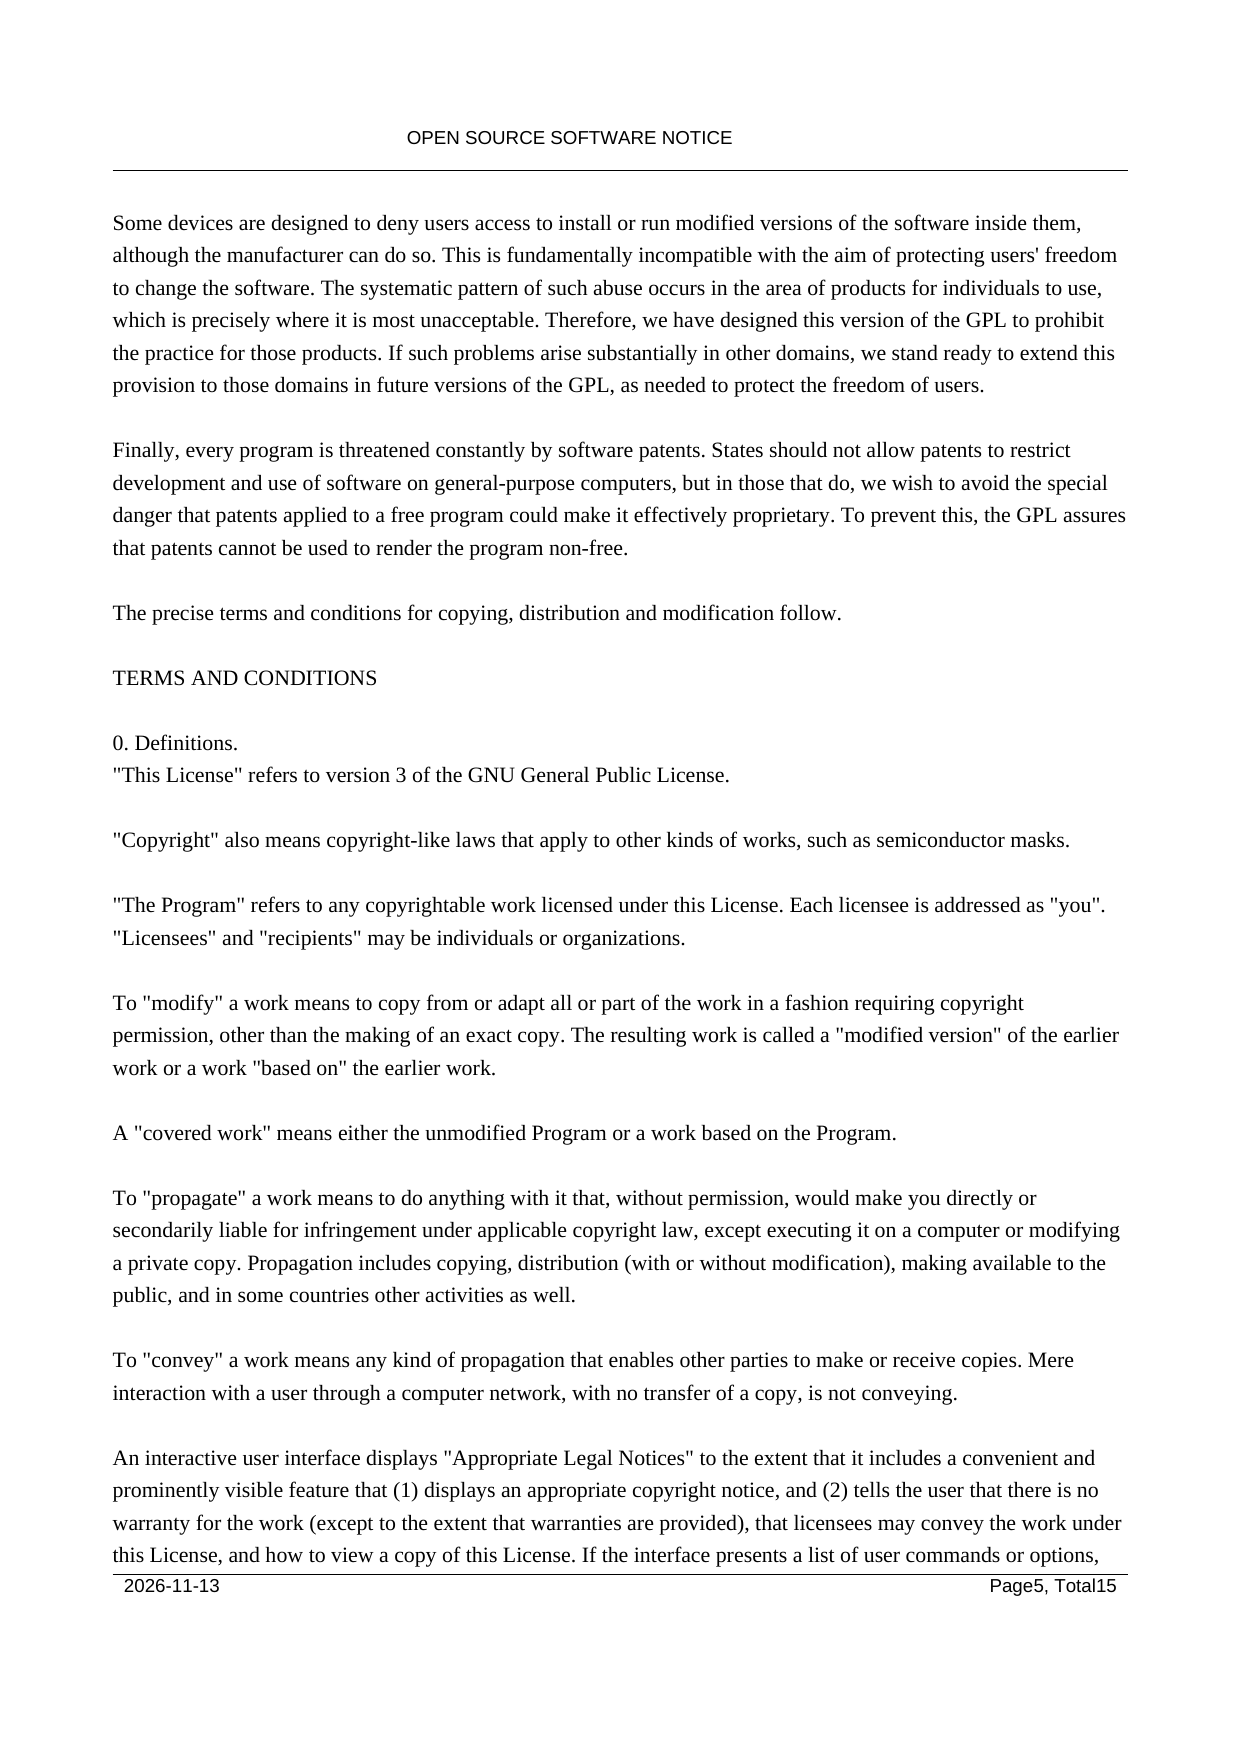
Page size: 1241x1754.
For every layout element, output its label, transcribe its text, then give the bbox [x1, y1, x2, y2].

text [112, 1441, 1128, 1571]
text TERMS AND CONDITIONS [112, 661, 1128, 694]
text The precise terms and conditions for copying, distribution and modification follow. [112, 596, 1128, 629]
text Finally, every program is threatened constantly by software patents. States should not allow patents to restrict development and use of software on general-purpose computers, but in those that do, we wish to avoid the special danger that patents applied to a free program could make it effectively proprietary. To prevent this, the GPL assures that patents cannot be used to render the program non-free. [112, 434, 1128, 564]
text A "covered work" means either the unmodified Program or a work based on the Program. [112, 1116, 1128, 1149]
text Some devices are designed to deny users access to install or run modified versions of the software inside them, although the manufacturer can do so. This is fundamentally incompatible with the aim of protecting users' freedom to change the software. The systematic pattern of such abuse occurs in the area of products for individuals to use, which is precisely where it is most unacceptable. Therefore, we have designed this version of the GPL to prohibit the practice for those products. If such problems arise substantially in other domains, we stand ready to extend this provision to those domains in future versions of the GPL, as needed to protect the freedom of users. [112, 206, 1128, 401]
text "The Program" refers to any copyrightable work licensed under this License. Each licensee is addressed as "you". "Licensees" and "recipients" may be individuals or organizations. [112, 889, 1128, 954]
text "This License" refers to version 3 of the GNU General Public License. [112, 759, 1128, 791]
text To "modify" a work means to copy from or adapt all or part of the work in a fashion requiring copyright permission, other than the making of an exact copy. The resulting work is called a "modified version" of the earlier work or a work "based on" the earlier work. [112, 986, 1128, 1084]
text 0. Definitions. [112, 726, 1128, 759]
text To "propagate" a work means to do anything with it that, without permission, would make you directly or secondarily liable for infringement under applicable copyright law, except executing it on a computer or modifying a private copy. Propagation includes copying, distribution (with or without modification), making available to the public, and in some countries other activities as well. [112, 1181, 1128, 1311]
text To "convey" a work means any kind of propagation that enables other parties to make or receive copies. Mere interaction with a user through a computer network, with no transfer of a copy, is not conveying. [112, 1344, 1128, 1409]
text "Copyright" also means copyright-like laws that apply to other kinds of works, such as semiconductor masks. [112, 824, 1128, 856]
